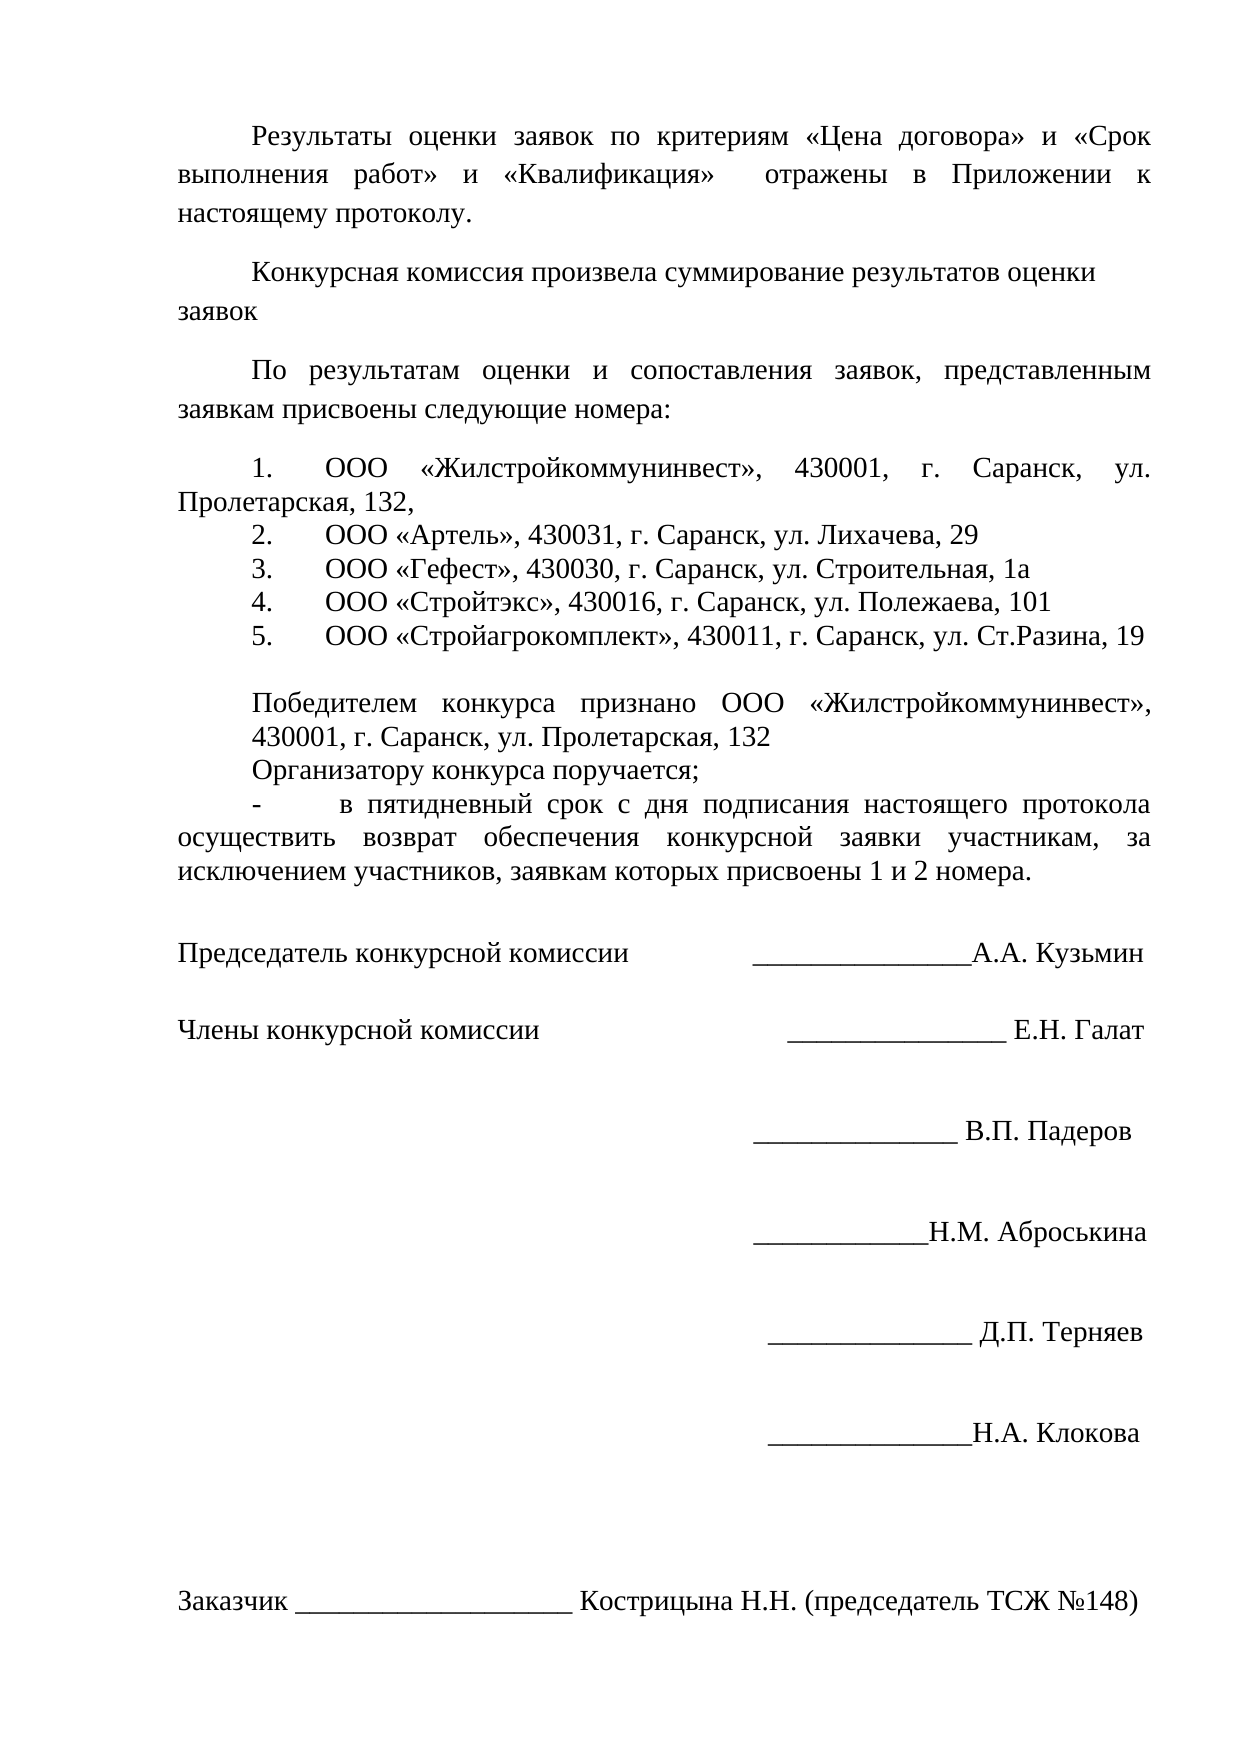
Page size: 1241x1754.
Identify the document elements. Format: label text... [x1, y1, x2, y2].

list ООО «Жилстройкоммунинвест», 430001, г. Саранск, ул. Пролетарская, 132, [177, 450, 1152, 517]
text ____________Н.М. Аброськина [177, 1214, 1152, 1247]
text Члены конкурсной комиссии _______________ Е.Н. Галат [177, 1012, 1152, 1046]
list Победителем конкурса признано ООО «Жилстройкоммунинвест», 430001, г. Саранск, ул. Пролетарская, 132 [252, 685, 1152, 752]
text Заказчик ___________________ Кострицына Н.Н. (председатель ТСЖ №148) [177, 1583, 1152, 1616]
text ______________Н.А. Клокова [177, 1415, 1152, 1448]
list ООО «Гефест», 430030, г. Саранск, ул. Строительная, 1а [177, 551, 1152, 584]
text Результаты оценки заявок по критериям «Цена договора» и «Срок выполнения работ» и «Квалификация» отражены в Приложении к настоящему протоколу. [177, 118, 1152, 229]
text ______________ В.П. Падеров [177, 1113, 1152, 1147]
list в пятидневный срок с дня подписания настоящего протокола осуществить возврат обеспечения конкурсной заявки участникам, за исключением участников, заявкам которых присвоены 1 и 2 номера. [177, 786, 1152, 886]
text Председатель конкурсной комиссии _______________А.А. Кузьмин [177, 935, 1152, 969]
list ООО «Стройагрокомплект», 430011, г. Саранск, ул. Ст.Разина, 19 [177, 618, 1152, 652]
text Конкурсная комиссия произвела суммирование результатов оценки заявок [177, 254, 1152, 327]
list ООО «Артель», 430031, г. Саранск, ул. Лихачева, 29 [177, 517, 1152, 551]
text По результатам оценки и сопоставления заявок, представленным заявкам присвоены следующие номера: [177, 352, 1152, 424]
list Организатору конкурса поручается; [252, 752, 1152, 786]
text ______________ Д.П. Терняев [177, 1314, 1152, 1348]
list ООО «Стройтэкс», 430016, г. Саранск, ул. Полежаева, 101 [177, 584, 1152, 618]
